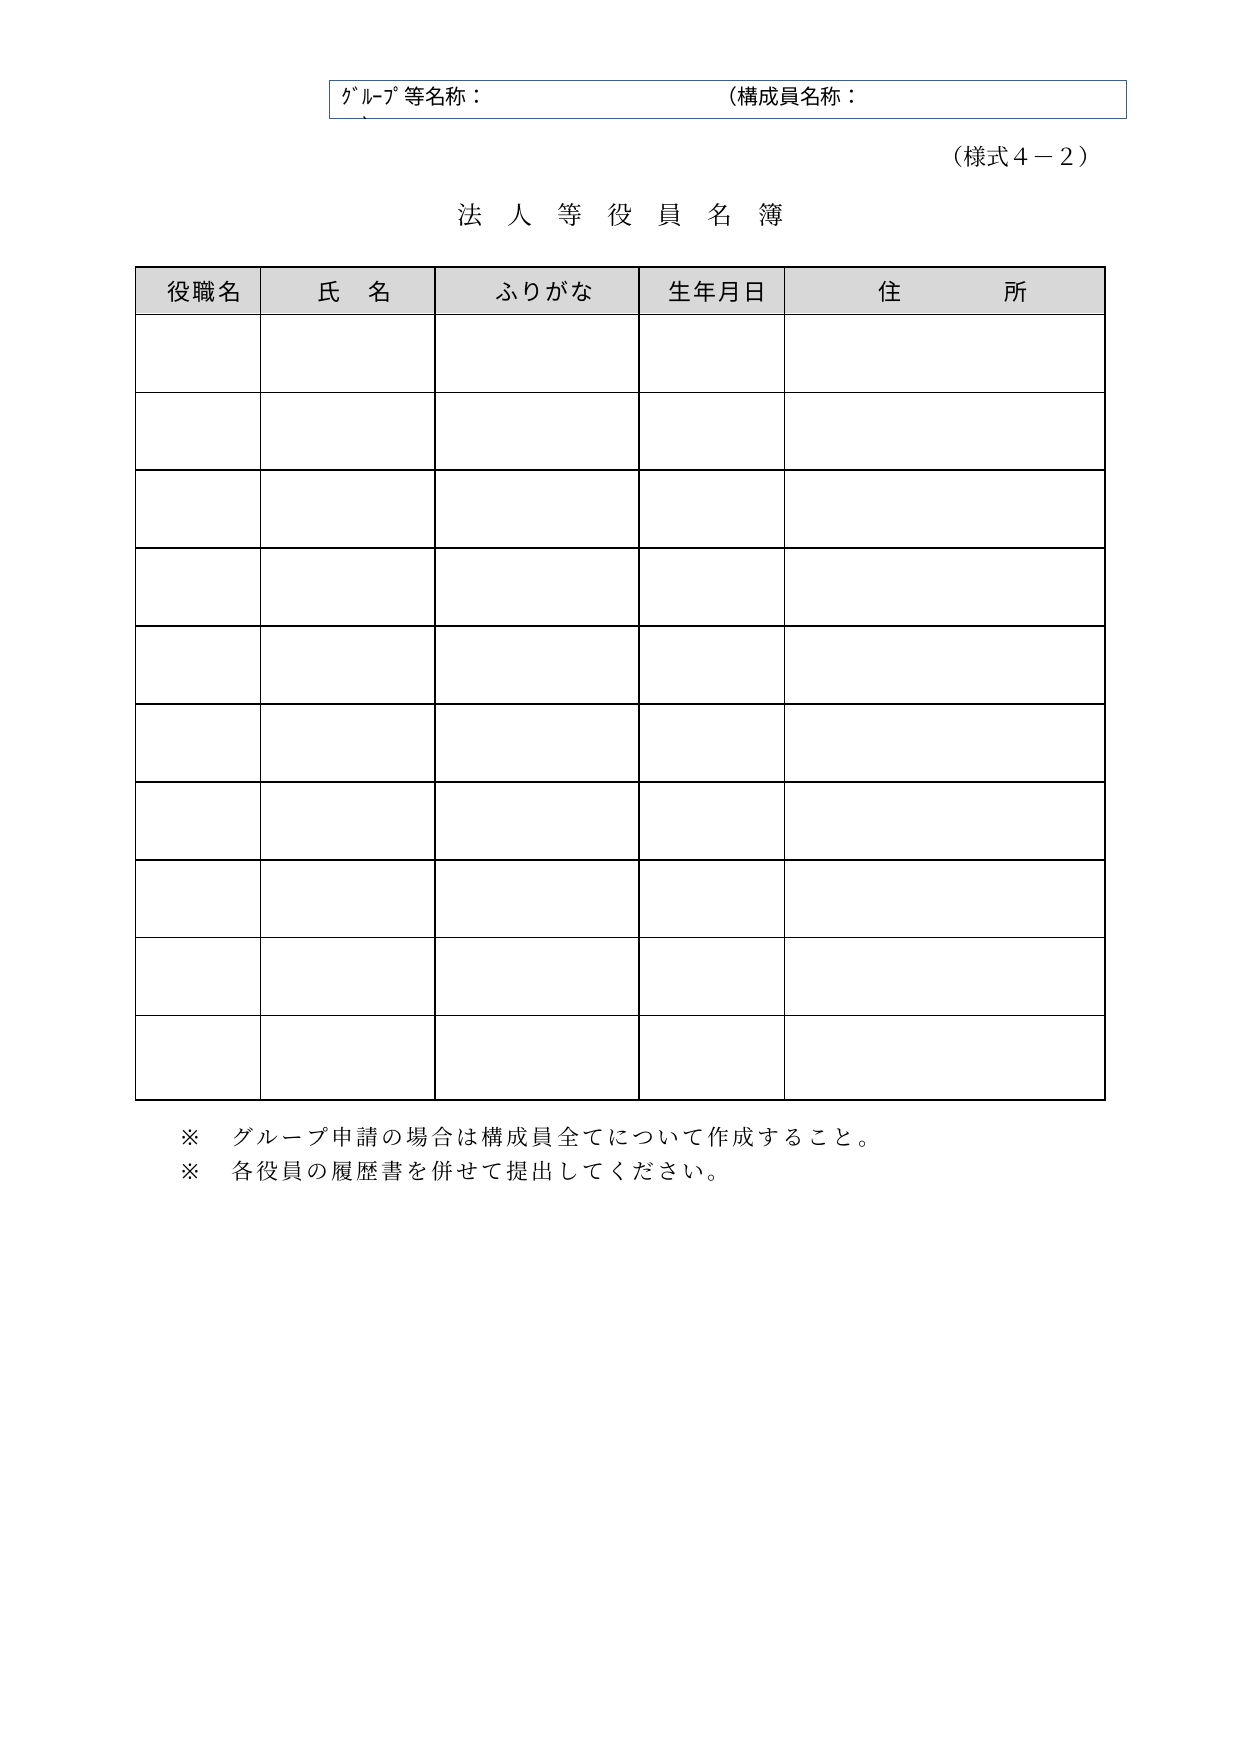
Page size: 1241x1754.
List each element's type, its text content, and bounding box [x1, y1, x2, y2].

table_cell [436, 705, 638, 781]
table_cell [261, 315, 434, 391]
table_cell [261, 938, 434, 1015]
table_cell [785, 471, 1104, 547]
table_cell [436, 1016, 638, 1099]
table_cell [136, 1016, 260, 1099]
table_cell [136, 627, 260, 703]
text ※ グループ申請の場合は構成員全てについて作成すること。 [156, 1118, 1109, 1153]
table_cell [436, 627, 638, 703]
table_cell [785, 315, 1104, 391]
table_cell [261, 861, 434, 937]
table_cell [640, 783, 784, 859]
table_cell [261, 627, 434, 703]
table_cell [136, 705, 260, 781]
table_cell [785, 1016, 1104, 1099]
table_cell [261, 783, 434, 859]
table_cell [261, 471, 434, 547]
table_cell [640, 549, 784, 625]
table_cell [785, 705, 1104, 781]
table_cell [261, 393, 434, 469]
table_cell [640, 938, 784, 1015]
table_cell [136, 783, 260, 859]
table_cell [785, 549, 1104, 625]
table_cell [640, 861, 784, 937]
table_cell [640, 315, 784, 391]
table_header 氏 名 [261, 268, 434, 313]
table_cell [436, 315, 638, 391]
table_cell [436, 393, 638, 469]
text 法 人 等 役 員 名 簿 [131, 179, 1109, 249]
table_cell [136, 315, 260, 391]
table_cell [640, 1016, 784, 1099]
table_cell [436, 938, 638, 1015]
table_header 住 所 [785, 268, 1104, 313]
table_cell [785, 783, 1104, 859]
table_cell [261, 1016, 434, 1099]
table_cell [136, 471, 260, 547]
table_cell [785, 938, 1104, 1015]
table_cell [436, 783, 638, 859]
table_cell [136, 549, 260, 625]
table_cell [136, 861, 260, 937]
table_cell [136, 393, 260, 469]
table_header ふりがな [436, 268, 638, 313]
table_cell [640, 627, 784, 703]
table_cell [640, 705, 784, 781]
table_header 生年月日 [640, 268, 784, 313]
table_cell [436, 861, 638, 937]
table_cell [261, 549, 434, 625]
table_cell [436, 471, 638, 547]
table_header 役職名 [136, 268, 260, 313]
table_cell [785, 627, 1104, 703]
table_cell [640, 471, 784, 547]
table_cell [785, 393, 1104, 469]
table_cell [436, 549, 638, 625]
table_cell [640, 393, 784, 469]
table_cell [136, 938, 260, 1015]
text ※ 各役員の履歴書を併せて提出してください。 [156, 1153, 1109, 1188]
table_cell [261, 705, 434, 781]
table_cell [785, 861, 1104, 937]
